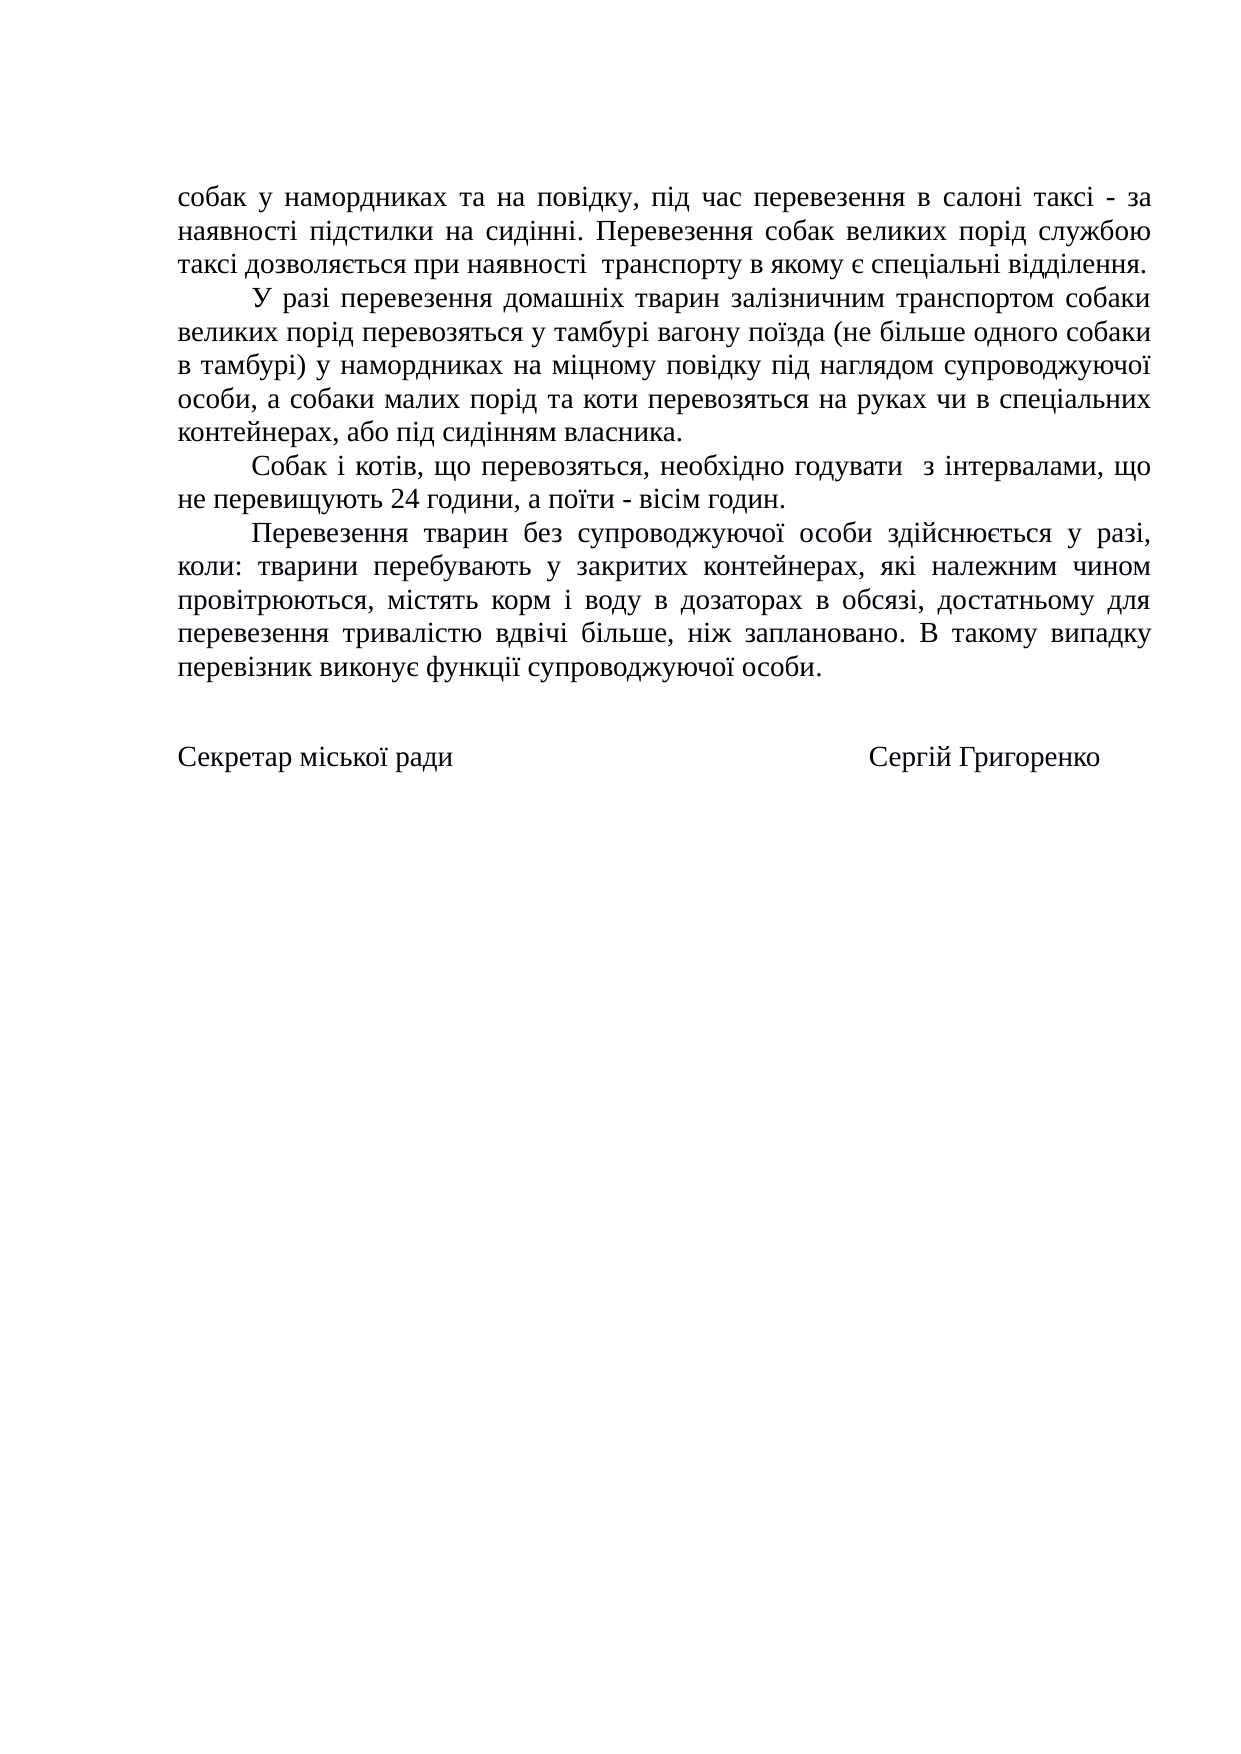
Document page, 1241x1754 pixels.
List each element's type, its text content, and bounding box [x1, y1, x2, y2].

text Собак і котів, що перевозяться, необхідно годувати з інтервалами, що не перевищують 24 години, а поїти - вісім годин. [177, 448, 1152, 515]
text Секретар міської ради Сергій Григоренко [177, 739, 1152, 772]
text У разі перевезення домашніх тварин залізничним транспортом собаки великих порід перевозяться у тамбурі вагону поїзда (не більше одного собаки в тамбурі) у намордниках на міцному повідку під наглядом супроводжуючої особи, а собаки малих порід та коти перевозяться на руках чи в спеціальних контейнерах, або під сидінням власника. [177, 280, 1152, 448]
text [177, 179, 1152, 280]
text Перевезення тварин без супроводжуючої особи здійснюється у разі, коли: тварини перебувають у закритих контейнерах, які належним чином провітрюються, містять корм і воду в дозаторах в обсязі, достатньому для перевезення тривалістю вдвічі більше, ніж заплановано. В такому випадку перевізник виконує функції супроводжуючої особи. [177, 515, 1152, 683]
